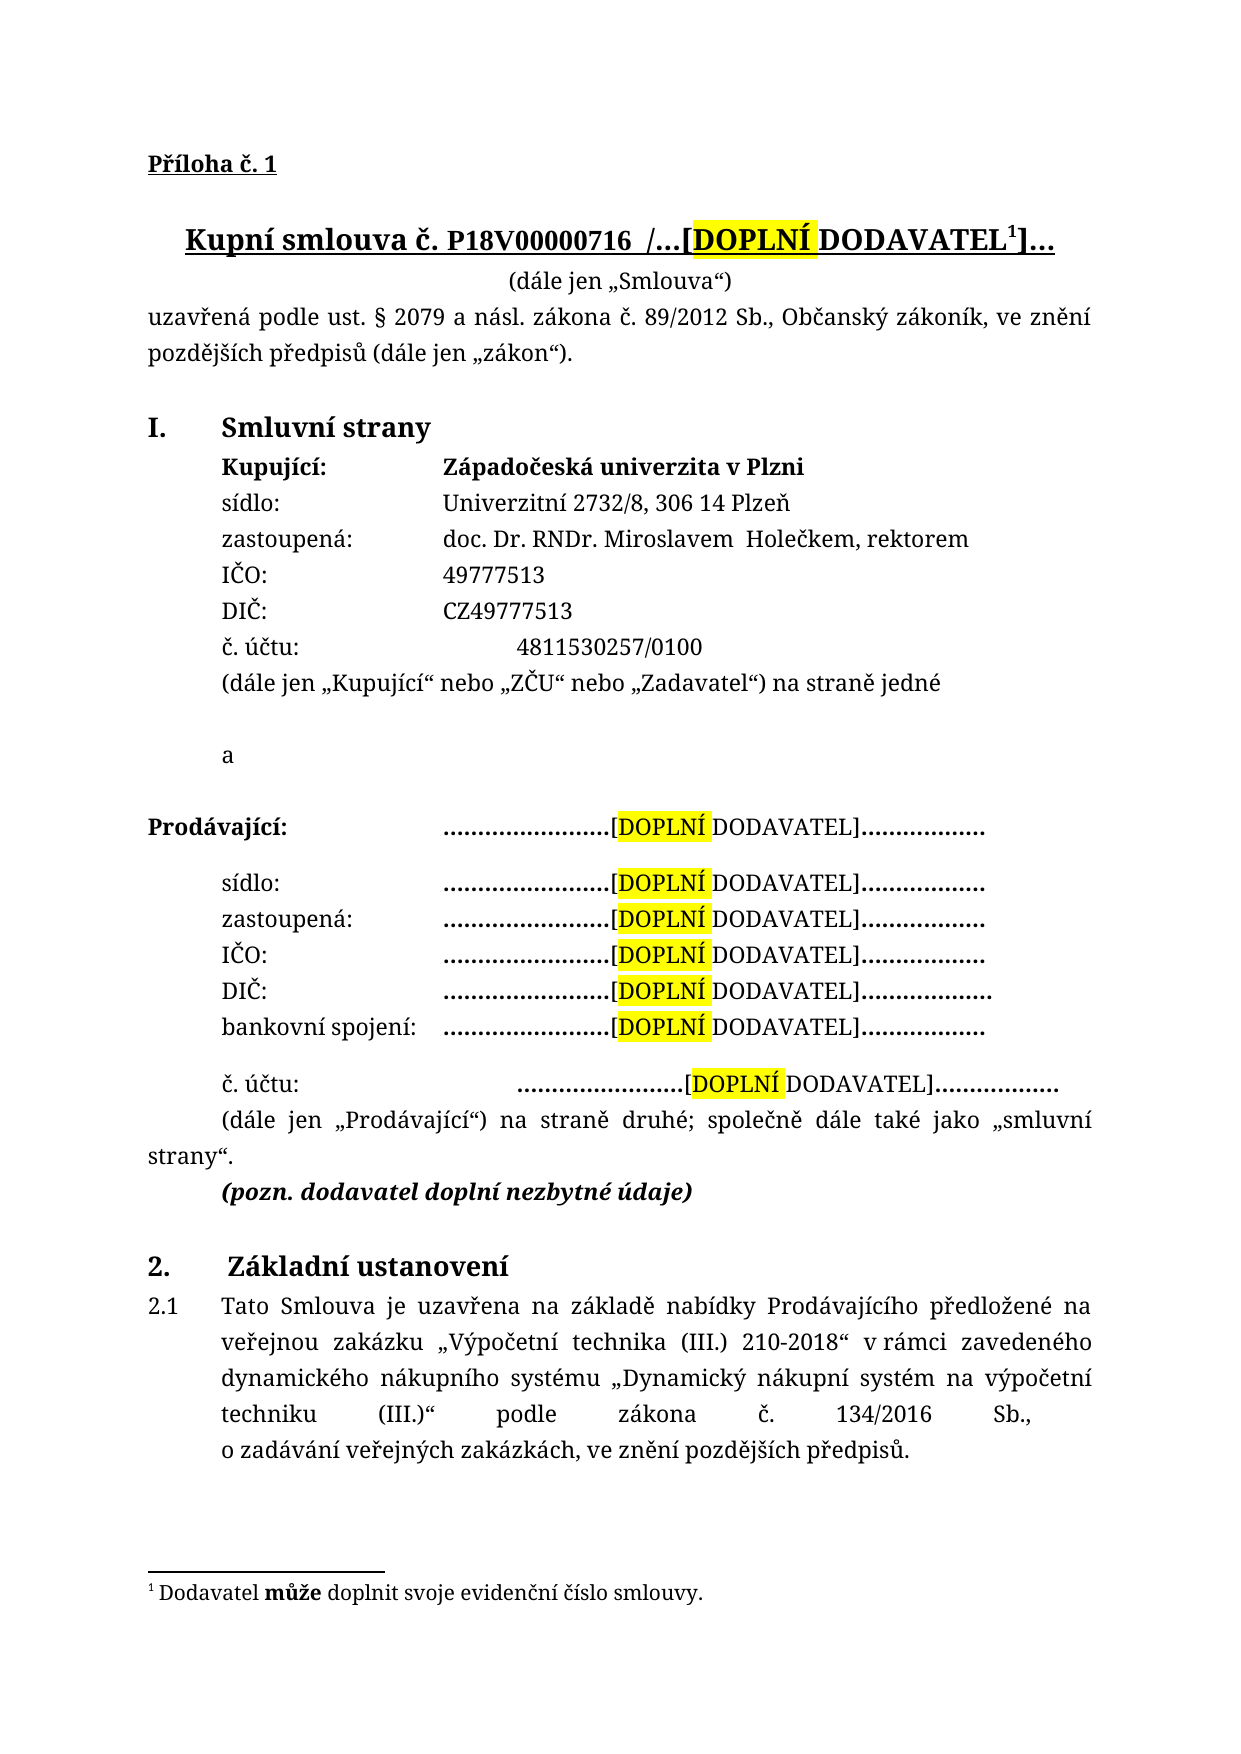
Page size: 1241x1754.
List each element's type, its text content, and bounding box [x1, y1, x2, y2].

text zastoupená: ……………………[DOPLNÍ DODAVATEL]……………… [712, 903, 1093, 934]
text (dále jen „Kupující“ nebo „ZČU“ nebo „Zadavatel“) na straně jedné [221, 667, 1093, 698]
text zastoupená: ……………………[DOPLNÍ DODAVATEL]……………… [221, 903, 618, 934]
text DIČ: ……………………[DOPLNÍ DODAVATEL]………………. [712, 975, 1093, 1006]
text DIČ: CZ49777513 [221, 595, 1093, 626]
text (pozn. dodavatel doplní nezbytné údaje) [148, 1176, 1093, 1207]
text bankovní spojení: ……………………[DOPLNÍ DODAVATEL]……………… [148, 1011, 618, 1042]
text DIČ: ……………………[DOPLNÍ DODAVATEL]………………. [221, 975, 618, 1006]
text 2. Základní ustanovení [148, 1248, 1093, 1284]
text zastoupená: doc. Dr. RNDr. Miroslavem Holečkem, rektorem [221, 523, 1093, 554]
text I. Smluvní strany [148, 409, 1093, 446]
text Kupující: Západočeská univerzita v Plzni [221, 451, 1093, 482]
text a [221, 739, 1093, 770]
text č. účtu: 4811530257/0100 [221, 631, 1093, 662]
text uzavřená podle ust. § 2079 a násl. zákona č. 89/2012 Sb., Občanský zákoník, ve znění pozdějších předpisů (dále jen „zákon“). [148, 301, 1093, 368]
text (dále jen „Prodávající“) na straně druhé; společně dále také jako „smluvní strany“. [148, 1104, 1093, 1171]
text IČO: ……………………[DOPLNÍ DODAVATEL]……………… [221, 939, 618, 971]
text Prodávající: ……………………[DOPLNÍ DODAVATEL]……………… [148, 811, 618, 842]
text IČO: ……………………[DOPLNÍ DODAVATEL]……………… [712, 939, 1093, 971]
text Kupní smlouva č. P18V00000716 /...[DOPLNÍ DODAVATEL]… [148, 219, 1093, 259]
text 2.1 Tato Smlouva je uzavřena na základě nabídky Prodávajícího předložené na veřejnou zakázku „Výpočetní technika (III.) 210-2018“ v rámci zavedeného dynamického nákupního systému „Dynamický nákupní systém na výpočetní techniku (III.)“ podle zákona č. 134/2016 Sb., o zadávání veřejných zakázkách, ve znění pozdějších předpisů. [148, 1290, 1093, 1465]
text bankovní spojení: ……………………[DOPLNÍ DODAVATEL]……………… [712, 1011, 1093, 1042]
text č. účtu: ……………………[DOPLNÍ DODAVATEL]……………… [221, 1068, 692, 1099]
text Příloha č. 1 [148, 148, 1093, 179]
text č. účtu: ……………………[DOPLNÍ DODAVATEL]……………… [785, 1068, 1093, 1099]
text sídlo: Univerzitní 2732/8, 306 14 Plzeň [221, 487, 1093, 518]
text (dále jen „Smlouva“) [148, 265, 1093, 296]
text IČO: 49777513 [221, 559, 1093, 590]
text sídlo: ……………………[DOPLNÍ DODAVATEL]……………… [221, 867, 1093, 899]
text Prodávající: ……………………[DOPLNÍ DODAVATEL]……………… [712, 811, 1093, 842]
